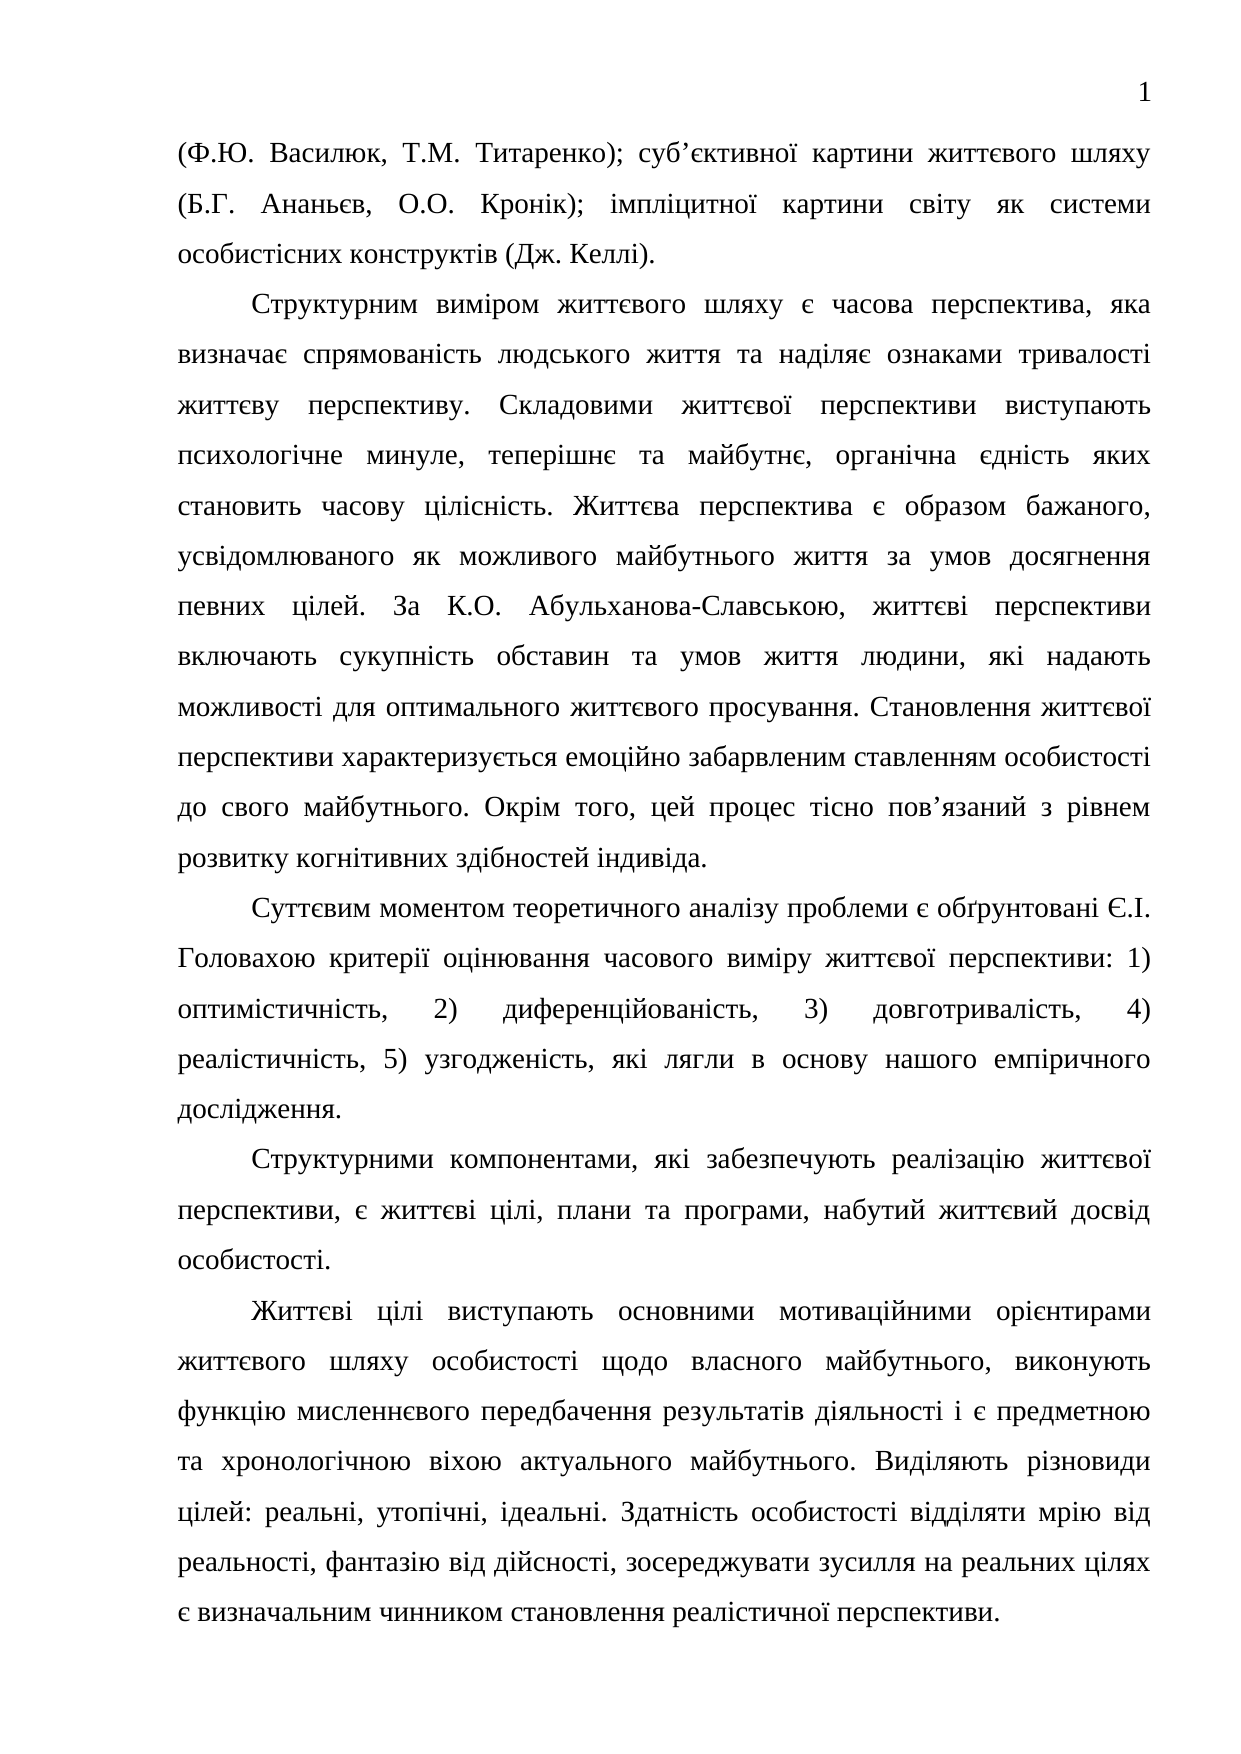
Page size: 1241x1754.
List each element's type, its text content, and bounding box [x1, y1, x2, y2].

text Суттєвим моментом теоретичного аналізу проблеми є обґрунтовані Є.І. Головахою критерії оцінювання часового виміру життєвої перспективи: 1) оптимістичність, 2) диференційованість, 3) довготривалість, 4) реалістичність, 5) узгодженість, які лягли в основу нашого емпіричного дослідження. [177, 890, 1152, 1125]
text Життєві цілі виступають основними мотиваційними орієнтирами життєвого шляху особистості щодо власного майбутнього, виконують функцію мисленнєвого передбачення результатів діяльності і є предметною та хронологічною віхою актуального майбутнього. Виділяють різновиди цілей: реальні, утопічні, ідеальні. Здатність особистості відділяти мрію від реальності, фантазію від дійсності, зосереджувати зусилля на реальних цілях є визначальним чинником становлення реалістичної перспективи. [177, 1293, 1152, 1628]
text Структурними компонентами, які забезпечують реалізацію життєвої перспективи, є життєві цілі, плани та програми, набутий життєвий досвід особистості. [177, 1142, 1152, 1276]
text Структурним виміром життєвого шляху є часова перспектива, яка визначає спрямованість людського життя та наділяє ознаками тривалості життєву перспективу. Складовими життєвої перспективи виступають психологічне минуле, теперішнє та майбутнє, органічна єдність яких становить часову цілісність. Життєва перспектива є образом бажаного, усвідомлюваного як можливого майбутнього життя за умов досягнення певних цілей. За К.О. Абульханова-Славською, життєві перспективи включають сукупність обставин та умов життя людини, які надають можливості для оптимального життєвого просування. Становлення життєвої перспективи характеризується емоційно забарвленим ставленням особистості до свого майбутнього. Окрім того, цей процес тісно пов’язаний з рівнем розвитку когнітивних здібностей індивіда. [177, 286, 1152, 873]
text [177, 135, 1152, 269]
